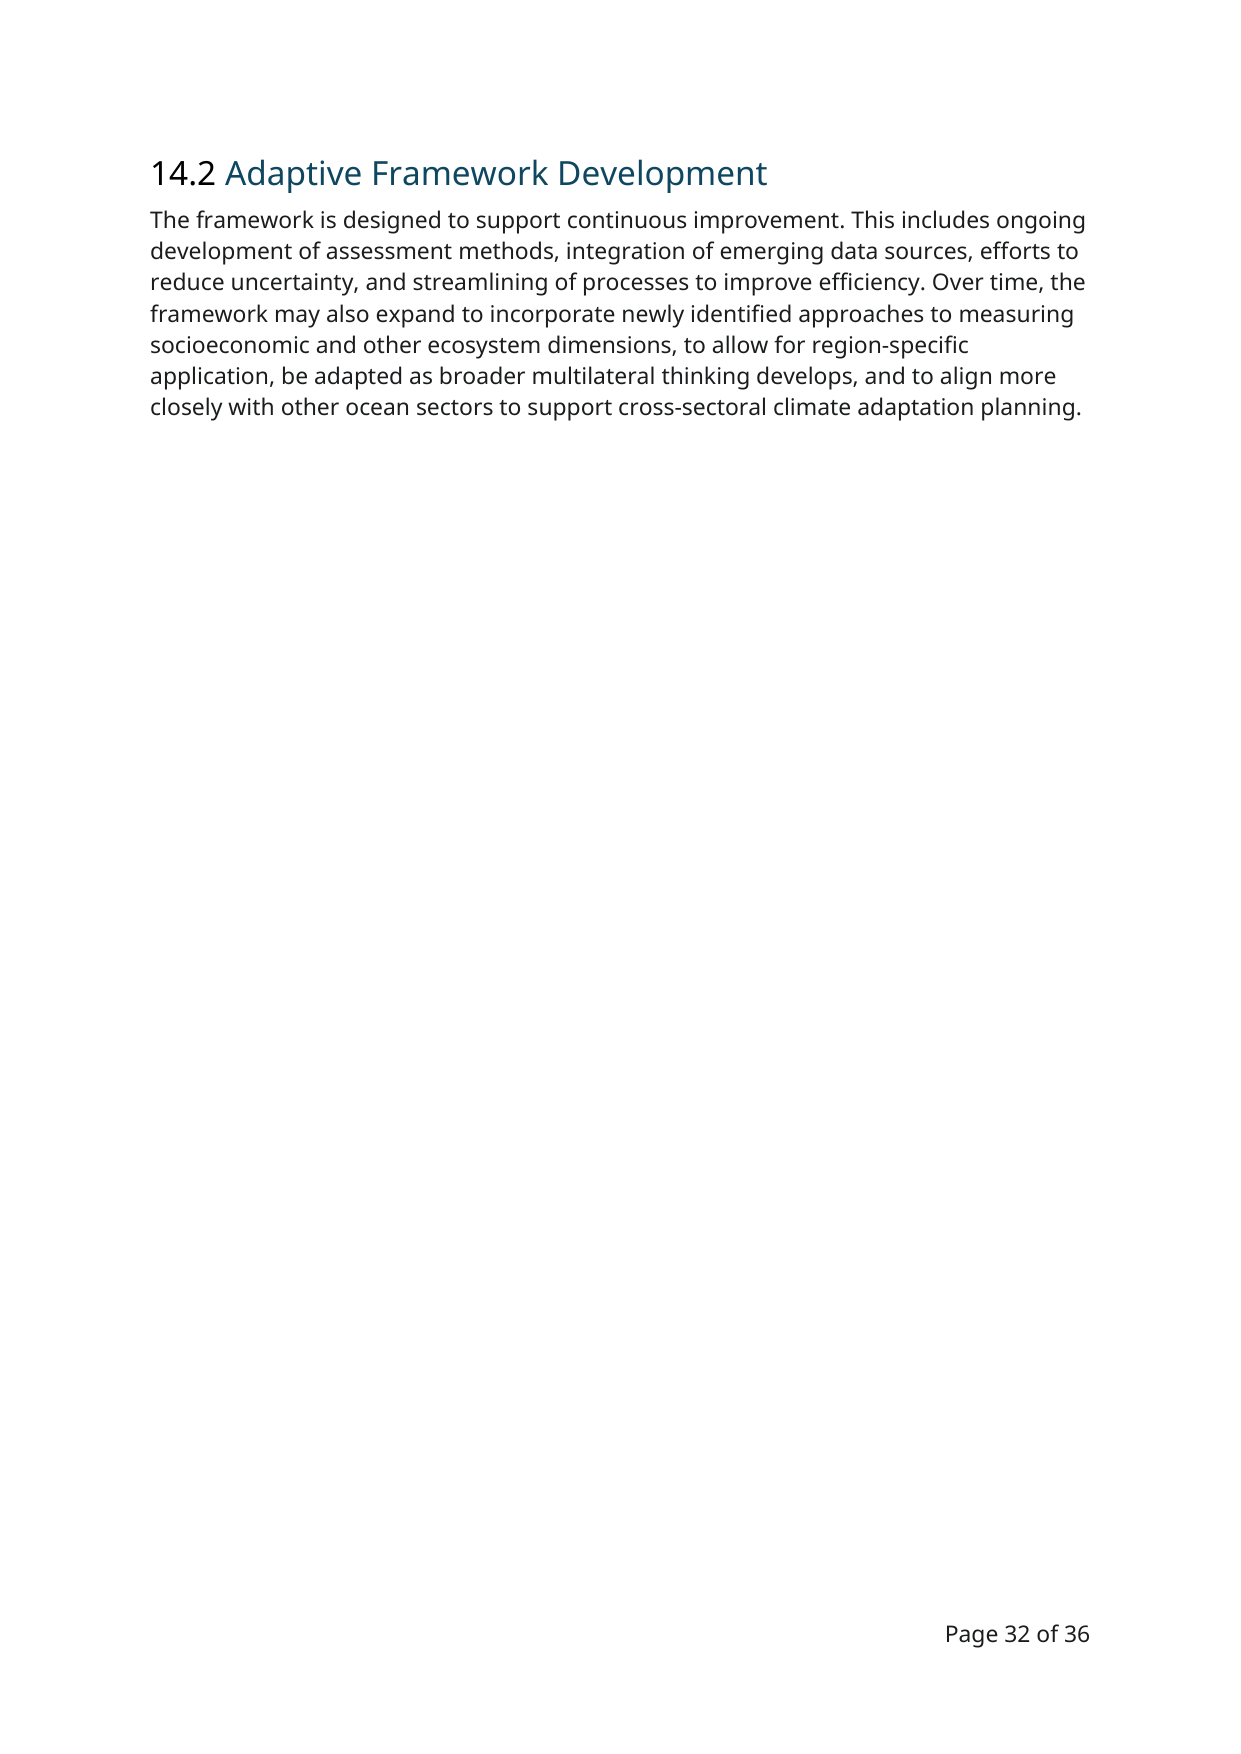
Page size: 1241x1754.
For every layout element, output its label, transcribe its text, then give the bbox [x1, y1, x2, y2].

text The framework is designed to support continuous improvement. This includes ongoing development of assessment methods, integration of emerging data sources, efforts to reduce uncertainty, and streamlining of processes to improve efficiency. Over time, the framework may also expand to incorporate newly identified approaches to measuring socioeconomic and other ecosystem dimensions, to allow for region-specific application, be adapted as broader multilateral thinking develops, and to align more closely with other ocean sectors to support cross-sectoral climate adaptation planning. [150, 204, 1090, 422]
subtitle Adaptive Framework Development [150, 150, 1090, 195]
